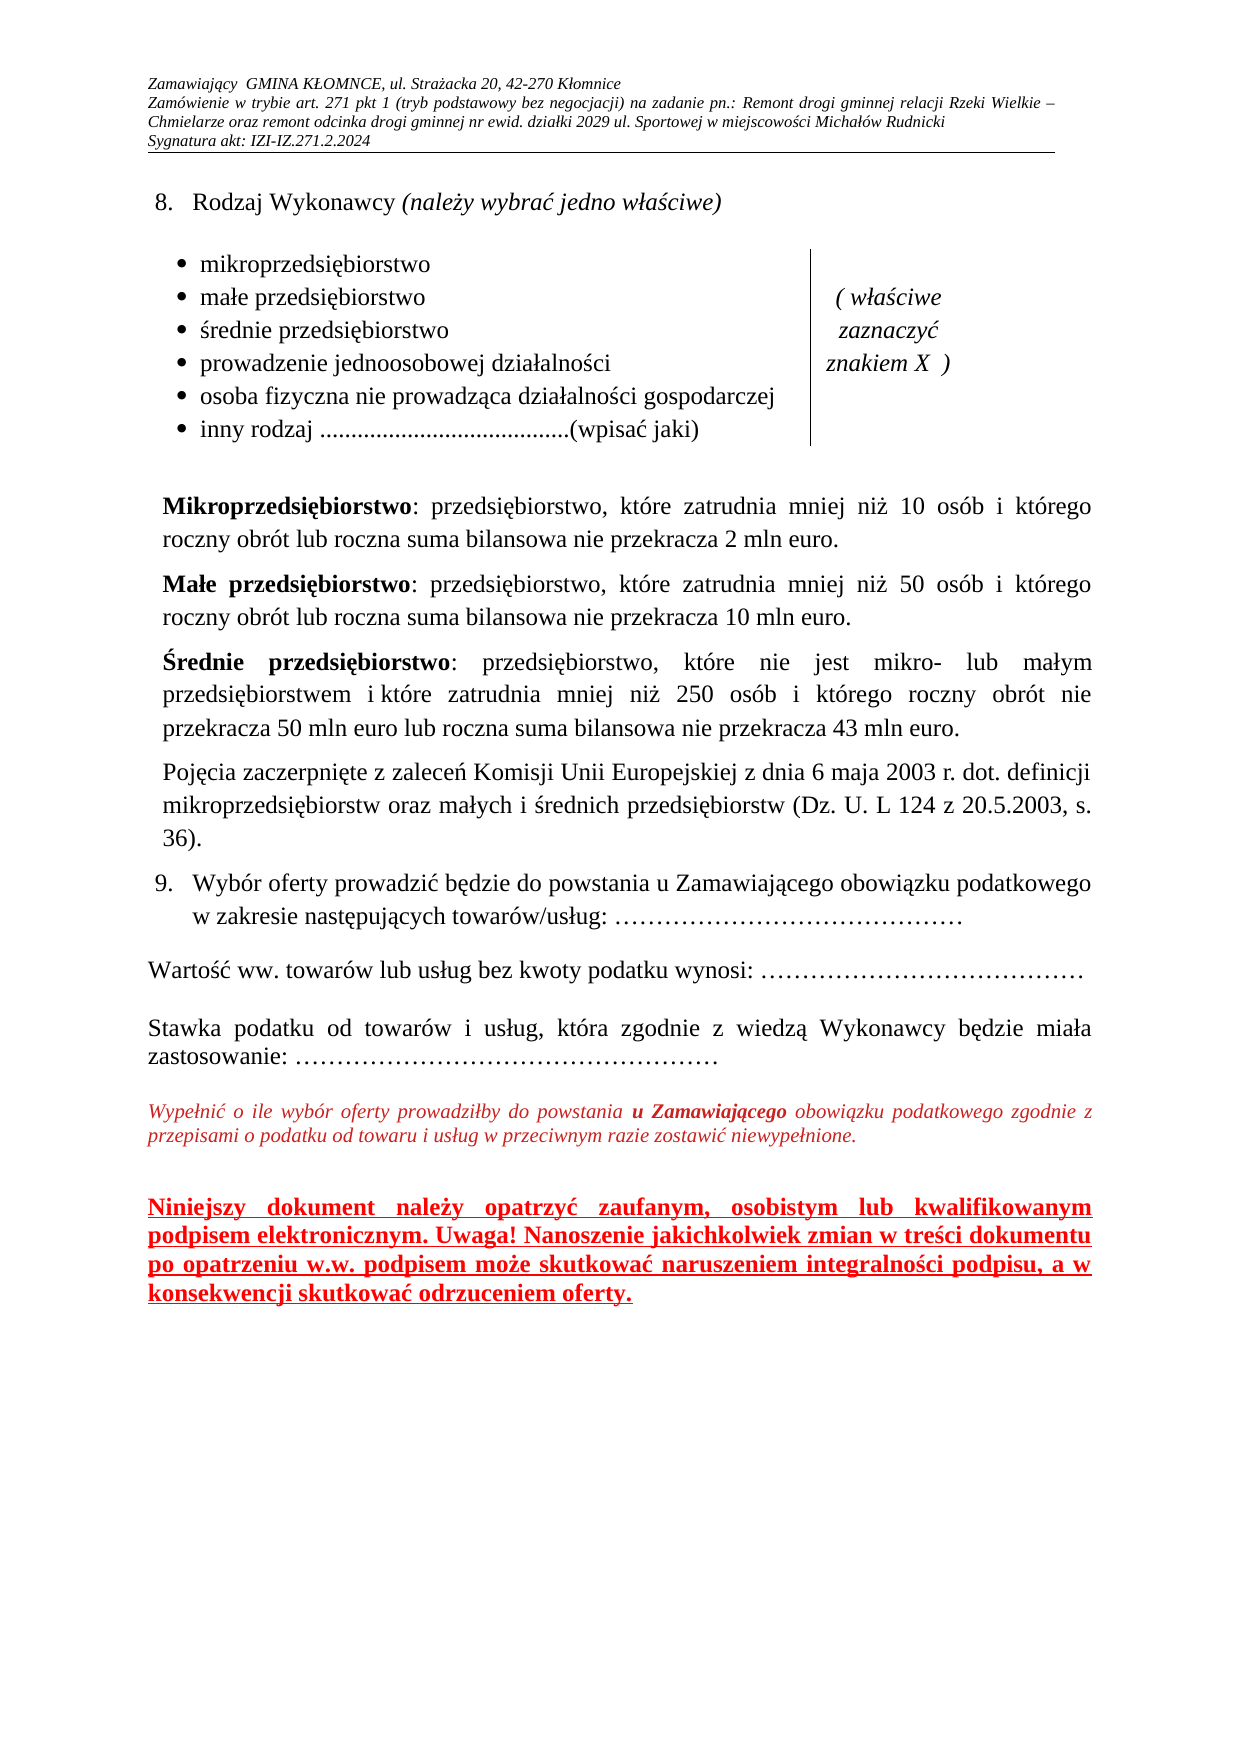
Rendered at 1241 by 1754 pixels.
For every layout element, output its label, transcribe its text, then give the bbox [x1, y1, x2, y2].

list Wybór oferty prowadzić będzie do powstania u Zamawiającego obowiązku podatkowego w zakresie następujących towarów/usług: …………………………………… [154, 868, 1093, 930]
text Niniejszy dokument należy opatrzyć zaufanym, osobistym lub kwalifikowanym podpisem elektronicznym. Uwaga! Nanoszenie jakichkolwiek zmian w treści dokumentu po opatrzeniu w.w. podpisem może skutkować naruszeniem integralności podpisu, a w konsekwencji skutkować odrzuceniem oferty. [147, 1218, 1093, 1307]
text Mikroprzedsiębiorstwo: przedsiębiorstwo, które zatrudnia mniej niż 10 osób i którego roczny obrót lub roczna suma bilansowa nie przekracza 2 mln euro. [162, 491, 1093, 553]
text Małe przedsiębiorstwo: przedsiębiorstwo, które zatrudnia mniej niż 50 osób i którego roczny obrót lub roczna suma bilansowa nie przekracza 10 mln euro. [162, 569, 1093, 631]
text Średnie przedsiębiorstwo: przedsiębiorstwo, które nie jest mikro- lub małym przedsiębiorstwem i które zatrudnia mniej niż 250 osób i którego roczny obrót nie przekracza 50 mln euro lub roczna suma bilansowa nie przekracza 43 mln euro. [162, 647, 1093, 741]
list Rodzaj Wykonawcy (należy wybrać jedno właściwe) [154, 187, 1093, 215]
text Stawka podatku od towarów i usług, która zgodnie z wiedzą Wykonawcy będzie miała zastosowanie: …………………………………………… [148, 1013, 1093, 1070]
text Pojęcia zaczerpnięte z zaleceń Komisji Unii Europejskiej z dnia 6 maja 2003 r. dot. definicji mikroprzedsiębiorstw oraz małych i średnich przedsiębiorstw (Dz. U. L 124 z 20.5.2003, s. 36). [162, 757, 1093, 852]
text Wartość ww. towarów lub usług bez kwoty podatku wynosi: ………………………………… [148, 955, 1093, 984]
text Niniejszy dokument należy opatrzyć zaufanym, osobistym lub kwalifikowanym podpisem elektronicznym. Uwaga! Nanoszenie jakichkolwiek zmian w treści dokumentu po opatrzeniu w.w. podpisem może skutkować naruszeniem integralności podpisu, a w konsekwencji skutkować odrzuceniem oferty. [147, 1192, 1093, 1217]
table_header ( właściwe zaznaczyć znakiem X ) [811, 249, 966, 446]
table_header mikroprzedsiębiorstwo małe przedsiębiorstwo średnie przedsiębiorstwo prowadzenie jednoosobowej działalności osoba fizyczna nie prowadząca działalności gospodarczej inny rodzaj ........................................(wpisać jaki) [136, 249, 810, 446]
text Wypełnić o ile wybór oferty prowadziłby do powstania u Zamawiającego obowiązku podatkowego zgodnie z przepisami o podatku od towaru i usług w przeciwnym razie zostawić niewypełnione. [148, 1099, 1093, 1147]
